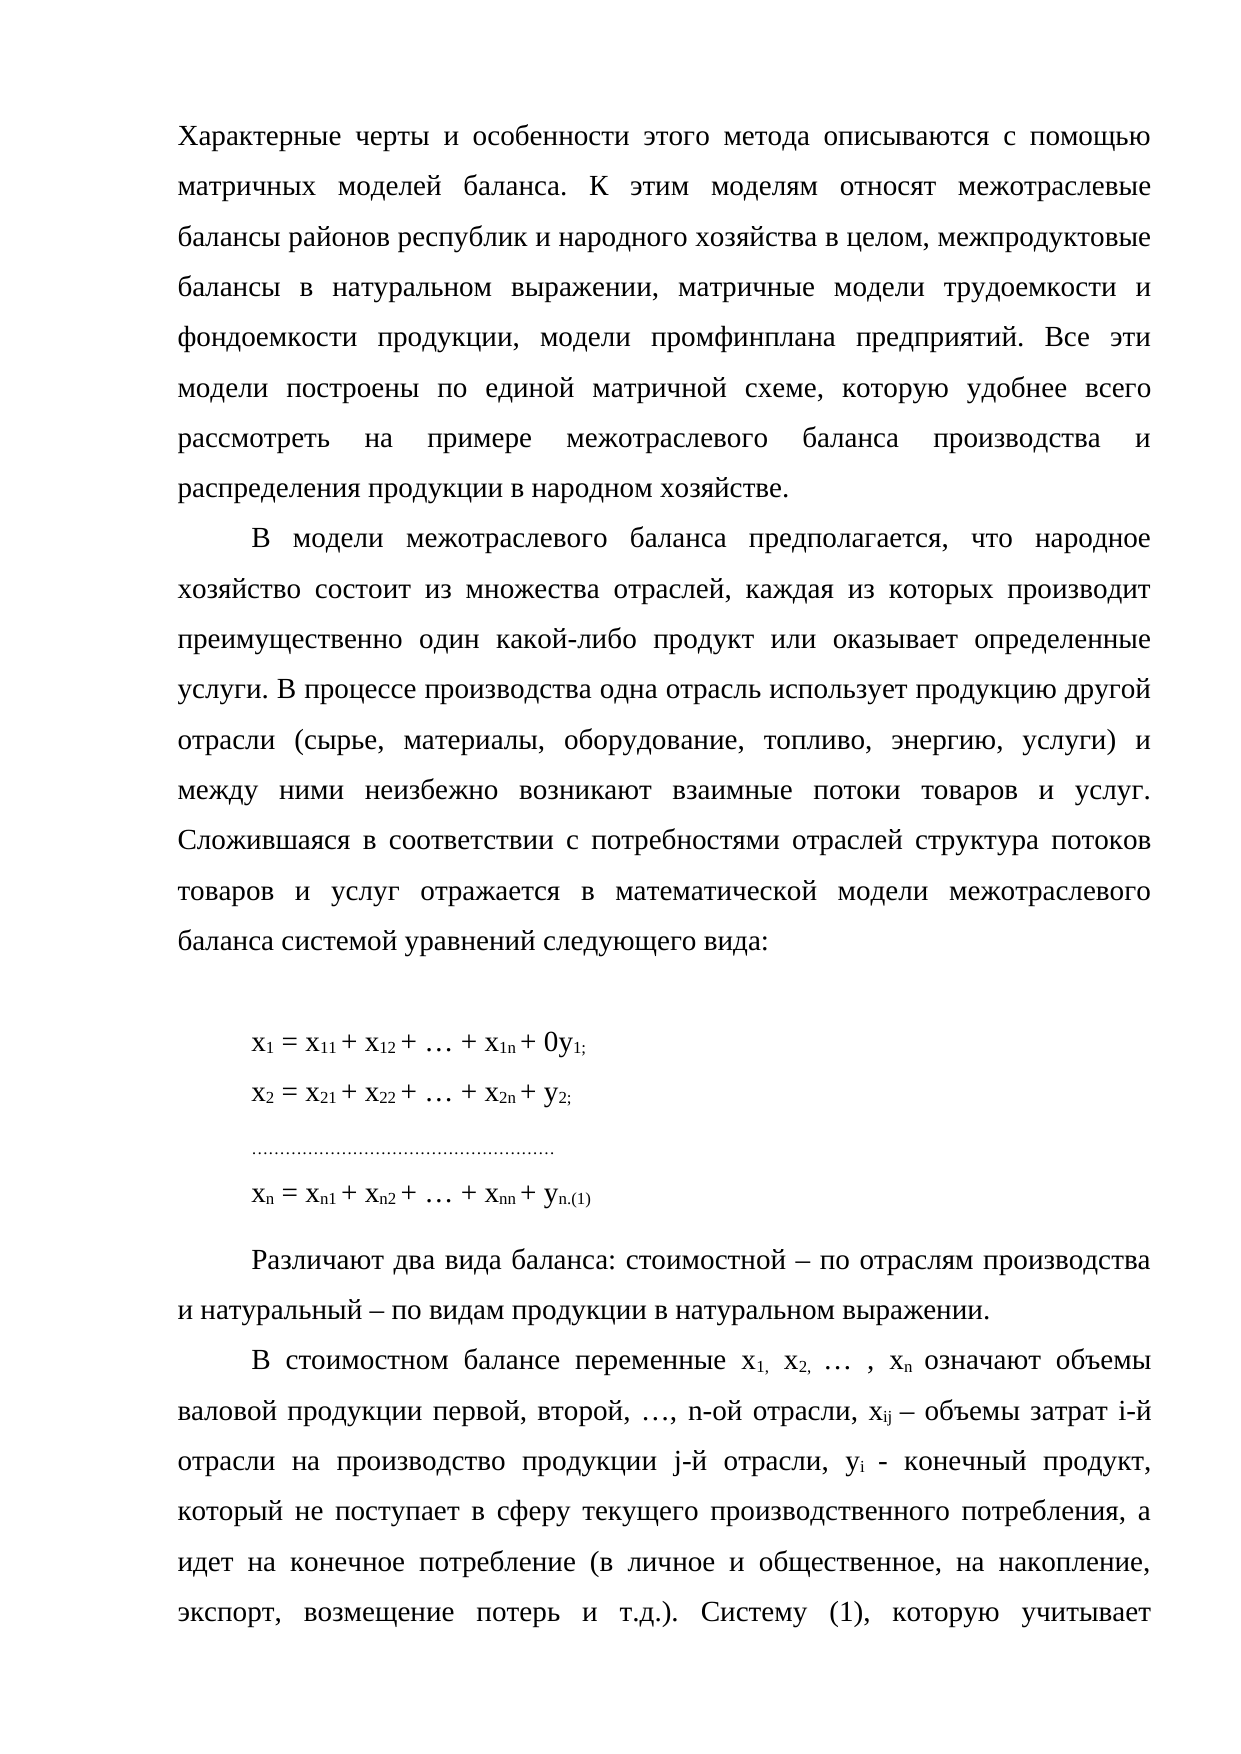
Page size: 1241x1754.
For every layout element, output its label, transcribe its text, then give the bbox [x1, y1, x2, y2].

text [177, 1342, 1152, 1627]
text Различают два вида баланса: стоимостной – по отраслям производства и натуральный – по видам продукции в натуральном выражении. [177, 1242, 1152, 1326]
text х2 = х21 + х22 + … + х2n + у2; [177, 1074, 1152, 1108]
text х1 = х11 + х12 + … + х1n + 0у1; [177, 1024, 1152, 1057]
text В модели межотраслевого баланса предполагается, что народное хозяйство состоит из множества отраслей, каждая из которых производит преимущественно один какой-либо продукт или оказывает определенные услуги. В процессе производства одна отрасль использует продукцию другой отрасли (сырье, материалы, оборудование, топливо, энергию, услуги) и между ними неизбежно возникают взаимные потоки товаров и услуг. Сложившаяся в соответствии с потребностями отраслей структура потоков товаров и услуг отражается в математической модели межотраслевого баланса системой уравнений следующего вида: [177, 521, 1152, 957]
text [177, 118, 1152, 504]
text хn = хn1 + хn2 + … + хnn + уn.(1) [177, 1175, 1152, 1208]
text ……………………………………………… [177, 1124, 1152, 1158]
